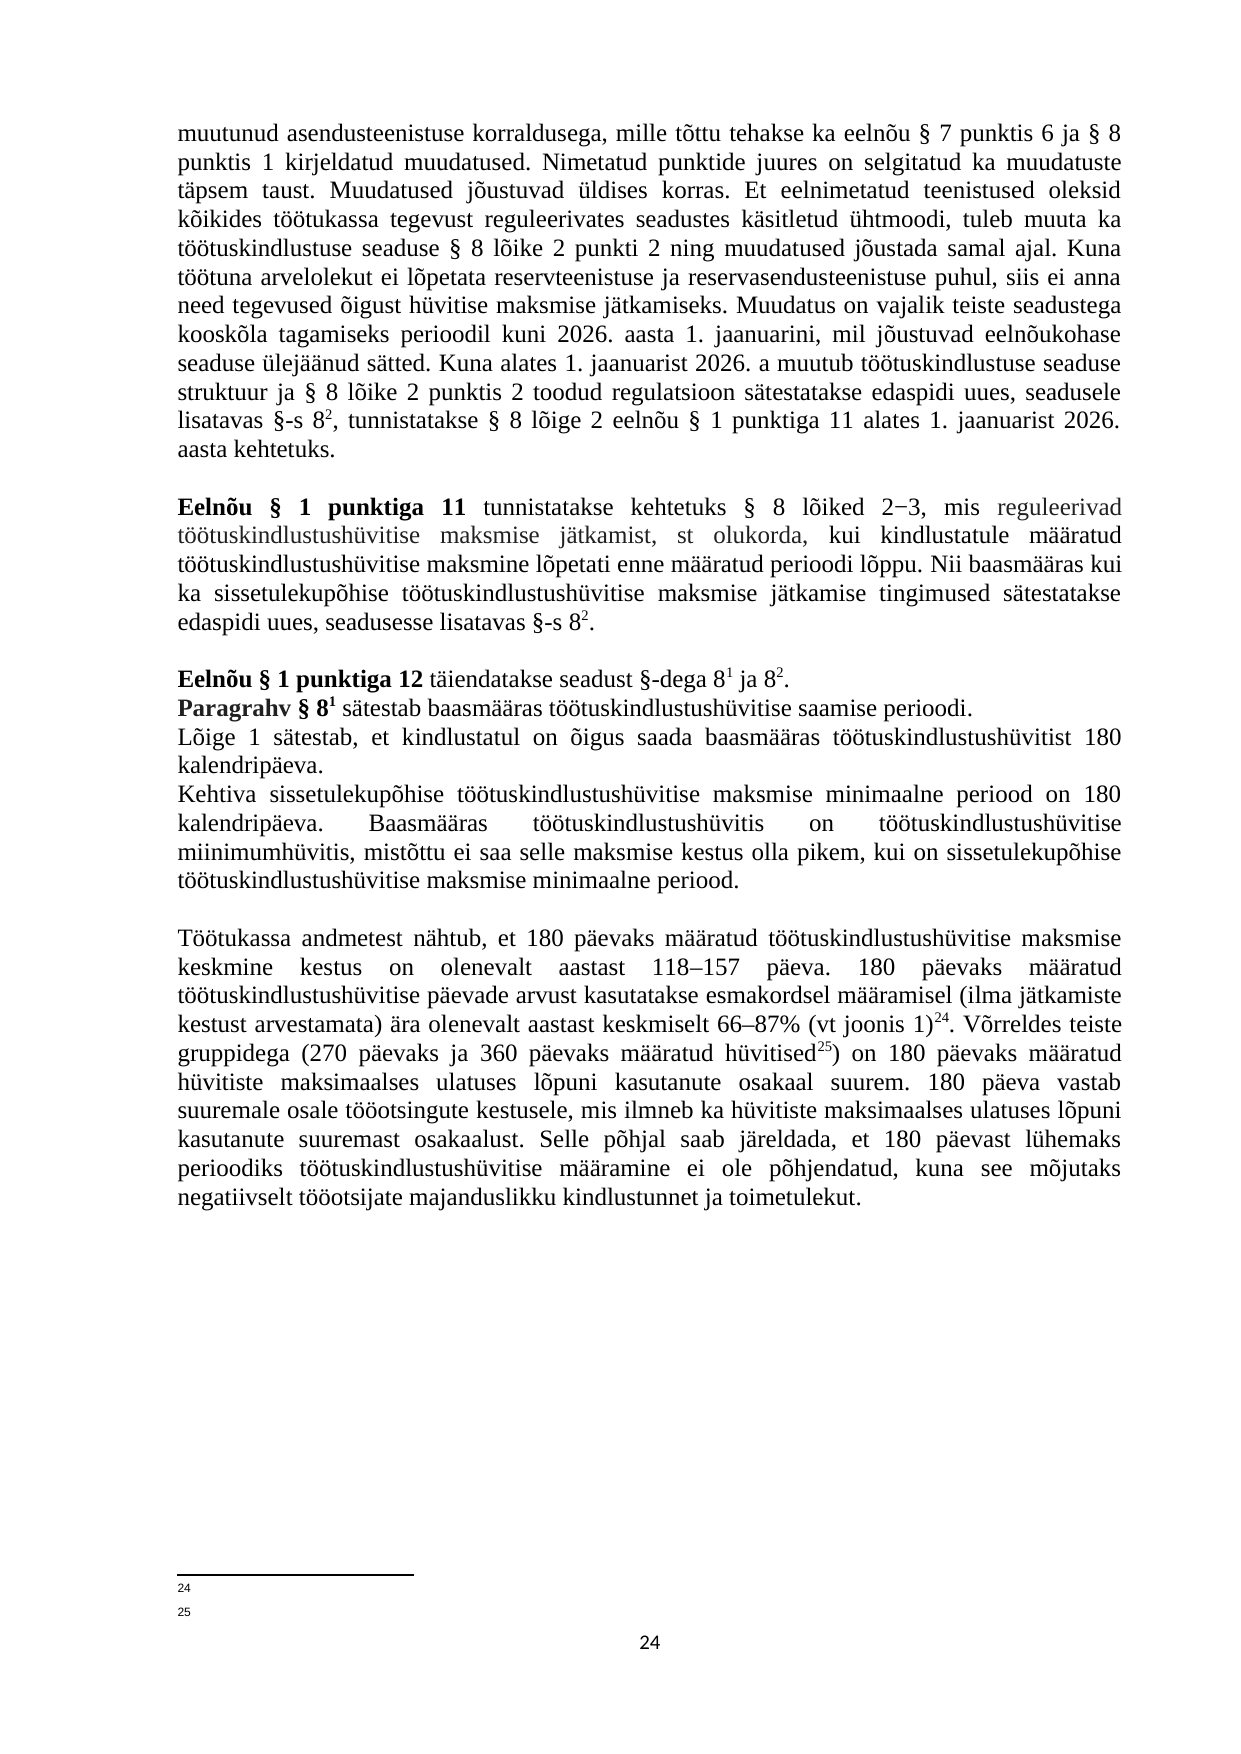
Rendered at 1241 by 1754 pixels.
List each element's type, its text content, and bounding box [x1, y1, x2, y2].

text Lõige 1 sätestab, et kindlustatul on õigus saada baasmääras töötuskindlustushüvitist 180 kalendripäeva. [177, 722, 1122, 779]
text Eelnõu § 1 punktiga 11 tunnistatakse kehtetuks § 8 lõiked 2−3, mis reguleerivad töötuskindlustushüvitise maksmise jätkamist, st olukorda, kui kindlustatule määratud töötuskindlustushüvitise maksmine lõpetati enne määratud perioodi lõppu. Nii baasmääras kui ka sissetulekupõhise töötuskindlustushüvitise maksmise jätkamise tingimused sätestatakse edaspidi uues, seadusesse lisatavas §-s 82. [177, 492, 1122, 636]
text Kehtiva sissetulekupõhise töötuskindlustushüvitise maksmise minimaalne periood on 180 kalendripäeva. Baasmääras töötuskindlustushüvitis on töötuskindlustushüvitise miinimumhüvitis, mistõttu ei saa selle maksmise kestus olla pikem, kui on sissetulekupõhise töötuskindlustushüvitise maksmise minimaalne periood. [177, 779, 1122, 894]
text Paragrahv § 81 sätestab baasmääras töötuskindlustushüvitise saamise perioodi. [291, 693, 1122, 722]
text Töötukassa andmetest nähtub, et 180 päevaks määratud töötuskindlustushüvitise maksmise keskmine kestus on olenevalt aastast 118–157 päeva. 180 päevaks määratud töötuskindlustushüvitise päevade arvust kasutatakse esmakordsel määramisel (ilma jätkamiste kestust arvestamata) ära olenevalt aastast keskmiselt 66–87% (vt joonis 1). Võrreldes teiste gruppidega (270 päevaks ja 360 päevaks määratud hüvitised) on 180 päevaks määratud hüvitiste maksimaalses ulatuses lõpuni kasutanute osakaal suurem. 180 päeva vastab suuremale osale tööotsingute kestusele, mis ilmneb ka hüvitiste maksimaalses ulatuses lõpuni kasutanute suuremast osakaalust. Selle põhjal saab järeldada, et 180 päevast lühemaks perioodiks töötuskindlustushüvitise määramine ei ole põhjendatud, kuna see mõjutaks negatiivselt tööotsijate majanduslikku kindlustunnet ja toimetulekut. [177, 923, 1122, 1211]
text Eelnõu § 1 punktiga 12 täiendatakse seadust §-dega 81 ja 82. [177, 664, 1122, 693]
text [177, 118, 1122, 463]
